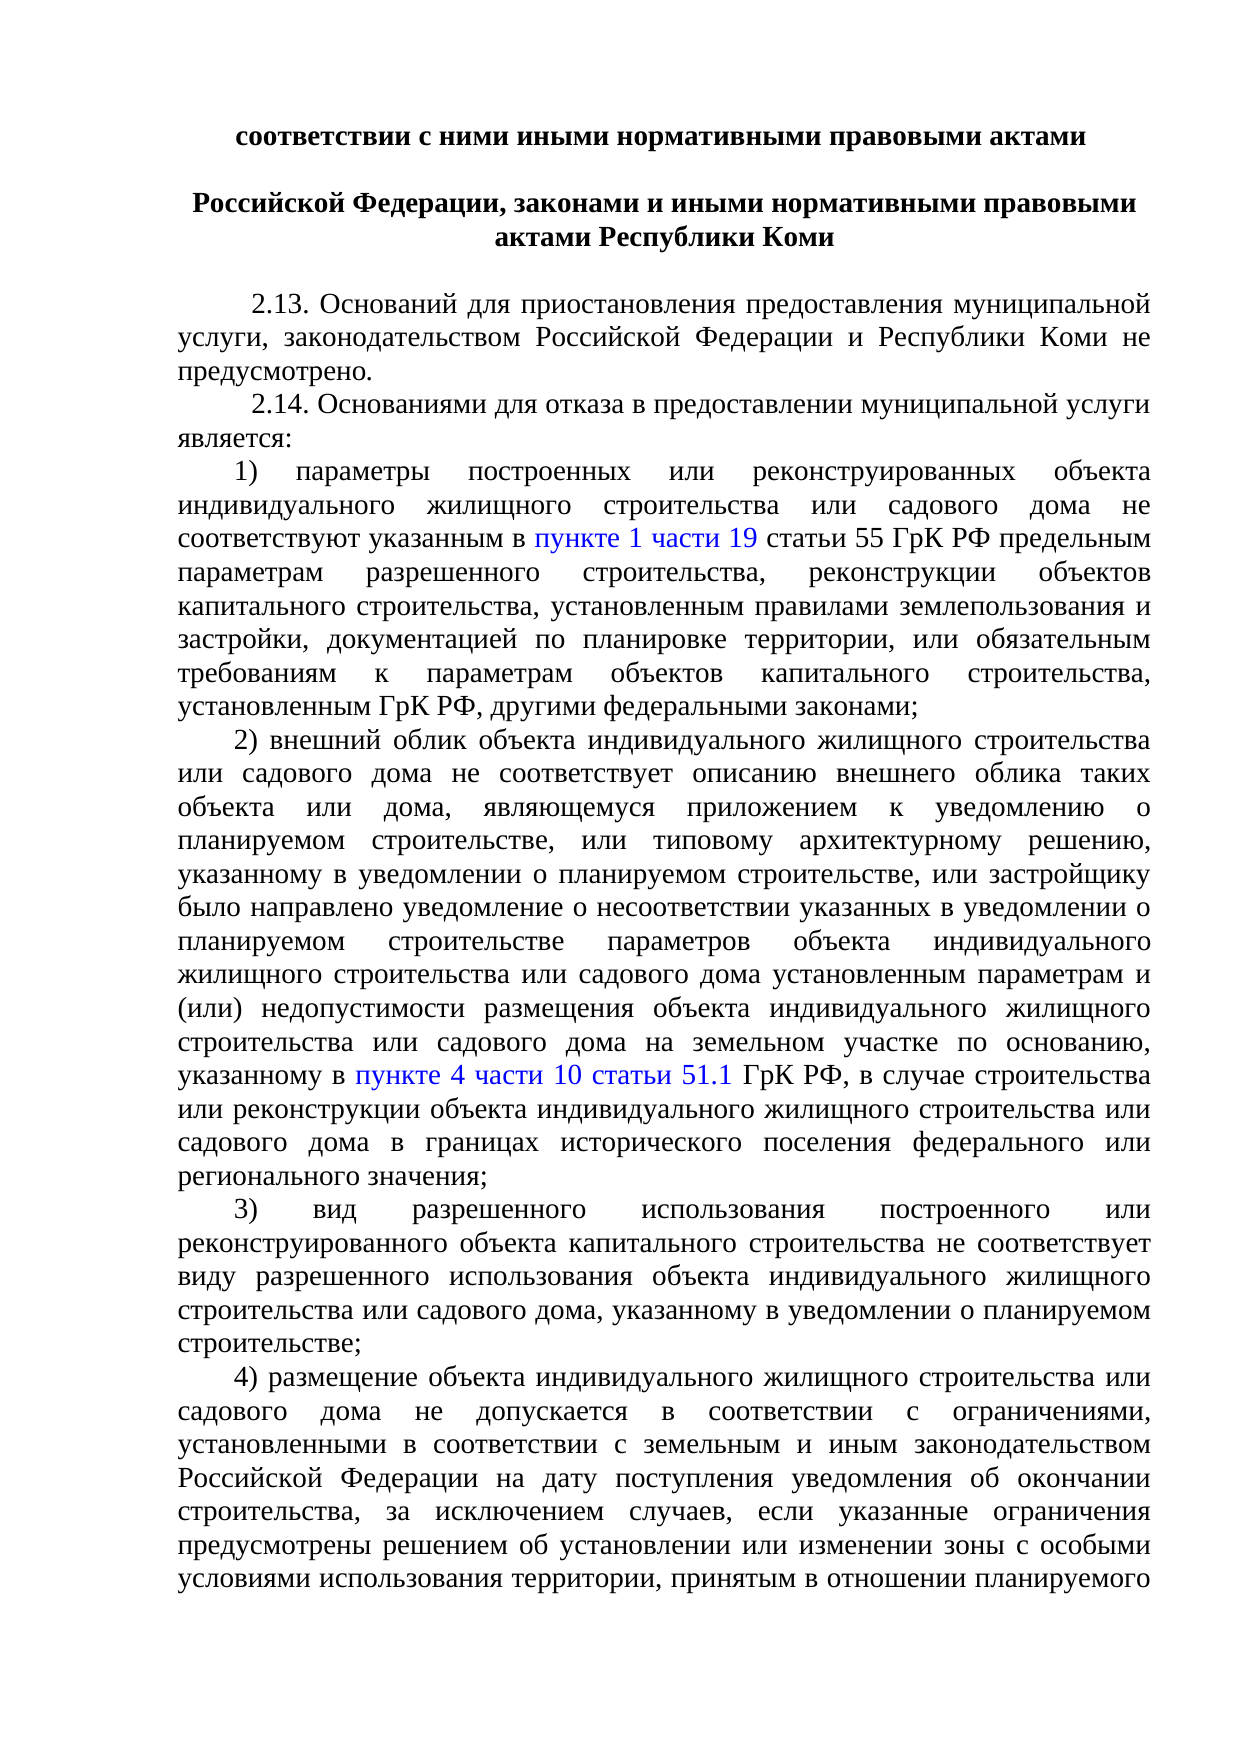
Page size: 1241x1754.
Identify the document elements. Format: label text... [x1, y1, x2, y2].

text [177, 1359, 1152, 1594]
text 1) параметры построенных или реконструированных объекта индивидуального жилищного строительства или садового дома не соответствуют указанным в пункте 1 части 19 статьи 55 ГрК РФ предельным параметрам разрешенного строительства, реконструкции объектов капитального строительства, установленным правилами землепользования и застройки, документацией по планировке территории, или обязательным требованиям к параметрам объектов капитального строительства, установленным ГрК РФ, другими федеральными законами; [177, 453, 1152, 722]
text 2.14. Основаниями для отказа в предоставлении муниципальной услуги является: [177, 386, 1152, 453]
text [177, 118, 1152, 252]
text 2) внешний облик объекта индивидуального жилищного строительства или садового дома не соответствует описанию внешнего облика таких объекта или дома, являющемуся приложением к уведомлению о планируемом строительстве, или типовому архитектурному решению, указанному в уведомлении о планируемом строительстве, или застройщику было направлено уведомление о несоответствии указанных в уведомлении о планируемом строительстве параметров объекта индивидуального жилищного строительства или садового дома установленным параметрам и (или) недопустимости размещения объекта индивидуального жилищного строительства или садового дома на земельном участке по основанию, указанному в пункте 4 части 10 статьи 51.1 ГрК РФ, в случае строительства или реконструкции объекта индивидуального жилищного строительства или садового дома в границах исторического поселения федерального или регионального значения; [177, 722, 1152, 1191]
text 3) вид разрешенного использования построенного или реконструированного объекта капитального строительства не соответствует виду разрешенного использования объекта индивидуального жилищного строительства или садового дома, указанному в уведомлении о планируемом строительстве; [177, 1191, 1152, 1359]
text 2.13. Оснований для приостановления предоставления муниципальной услуги, законодательством Российской Федерации и Республики Коми не предусмотрено. [177, 286, 1152, 386]
